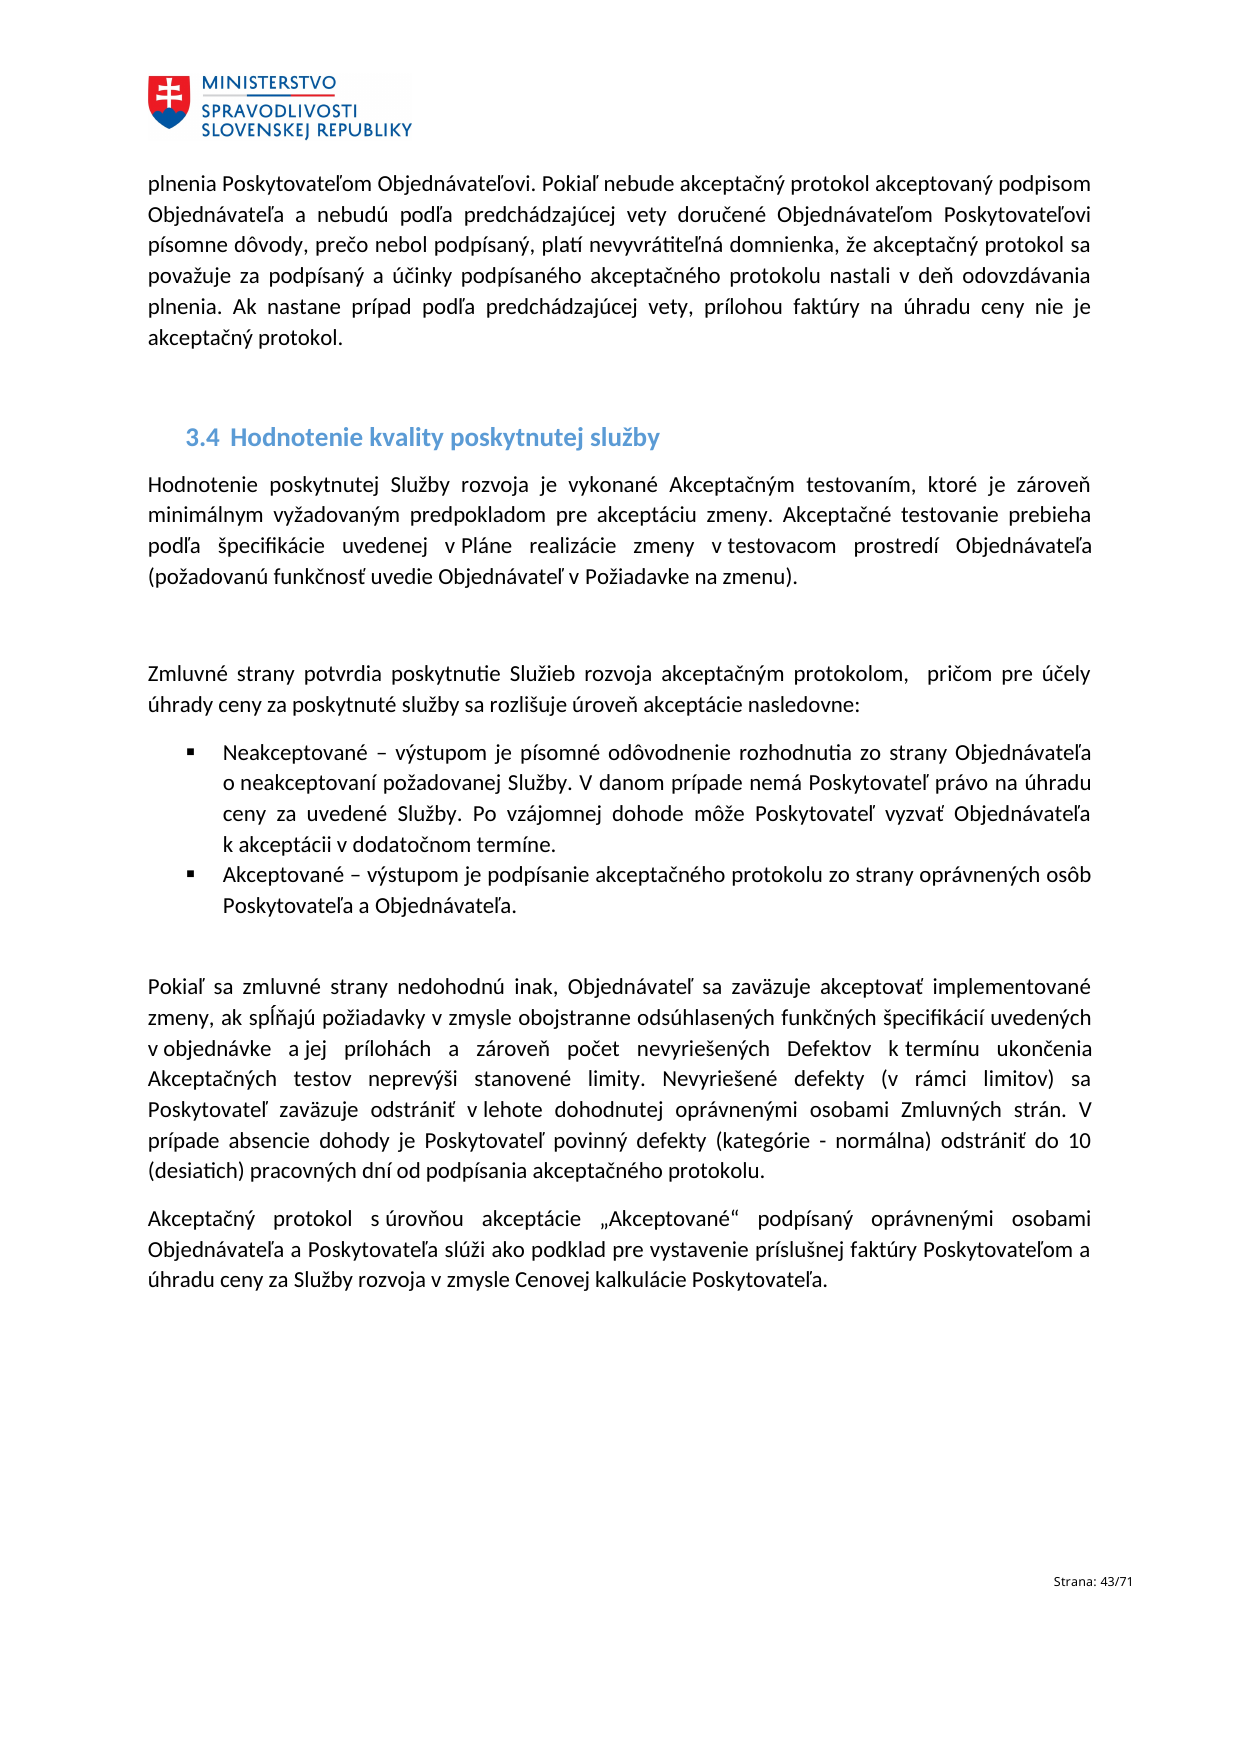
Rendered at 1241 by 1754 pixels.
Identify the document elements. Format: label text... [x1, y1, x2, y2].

subtitle Hodnotenie kvality poskytnutej služby [185, 420, 1093, 453]
list Akceptované – výstupom je podpísanie akceptačného protokolu zo strany oprávnených osôb Poskytovateľa a Objednávateľa. [185, 861, 1093, 919]
text Pokiaľ sa zmluvné strany nedohodnú inak, Objednávateľ sa zaväzuje akceptovať implementované zmeny, ak spĺňajú požiadavky v zmysle obojstranne odsúhlasených funkčných špecifikácií uvedených v objednávke a jej prílohách a zároveň počet nevyriešených Defektov k termínu ukončenia Akceptačných testov neprevýši stanovené limity. Nevyriešené defekty (v rámci limitov) sa Poskytovateľ zaväzuje odstrániť v lehote dohodnutej oprávnenými osobami Zmluvných strán. V prípade absencie dohody je Poskytovateľ povinný defekty (kategórie - normálna) odstrániť do 10 (desiatich) pracovných dní od podpísania akceptačného protokolu. [148, 972, 1093, 1184]
text Akceptačný protokol s úrovňou akceptácie „Akceptované“ podpísaný oprávnenými osobami Objednávateľa a Poskytovateľa slúži ako podklad pre vystavenie príslušnej faktúry Poskytovateľom a úhradu ceny za Služby rozvoja v zmysle Cenovej kalkulácie Poskytovateľa. [148, 1204, 1093, 1293]
list Neakceptované – výstupom je písomné odôvodnenie rozhodnutia zo strany Objednávateľa o neakceptovaní požadovanej Služby. V danom prípade nemá Poskytovateľ právo na úhradu ceny za uvedené Služby. Po vzájomnej dohode môže Poskytovateľ vyzvať Objednávateľa k akceptácii v dodatočnom termíne. [185, 738, 1093, 858]
text Hodnotenie poskytnutej Služby rozvoja je vykonané Akceptačným testovaním, ktoré je zároveň minimálnym vyžadovaným predpokladom pre akceptáciu zmeny. Akceptačné testovanie prebieha podľa špecifikácie uvedenej v Pláne realizácie zmeny v testovacom prostredí Objednávateľa (požadovanú funkčnosť uvedie Objednávateľ v Požiadavke na zmenu). [148, 470, 1093, 590]
text Zmluvné strany potvrdia poskytnutie Služieb rozvoja akceptačným protokolom, pričom pre účely úhrady ceny za poskytnuté služby sa rozlišuje úroveň akceptácie nasledovne: [148, 659, 1093, 718]
picture [147, 73, 413, 141]
